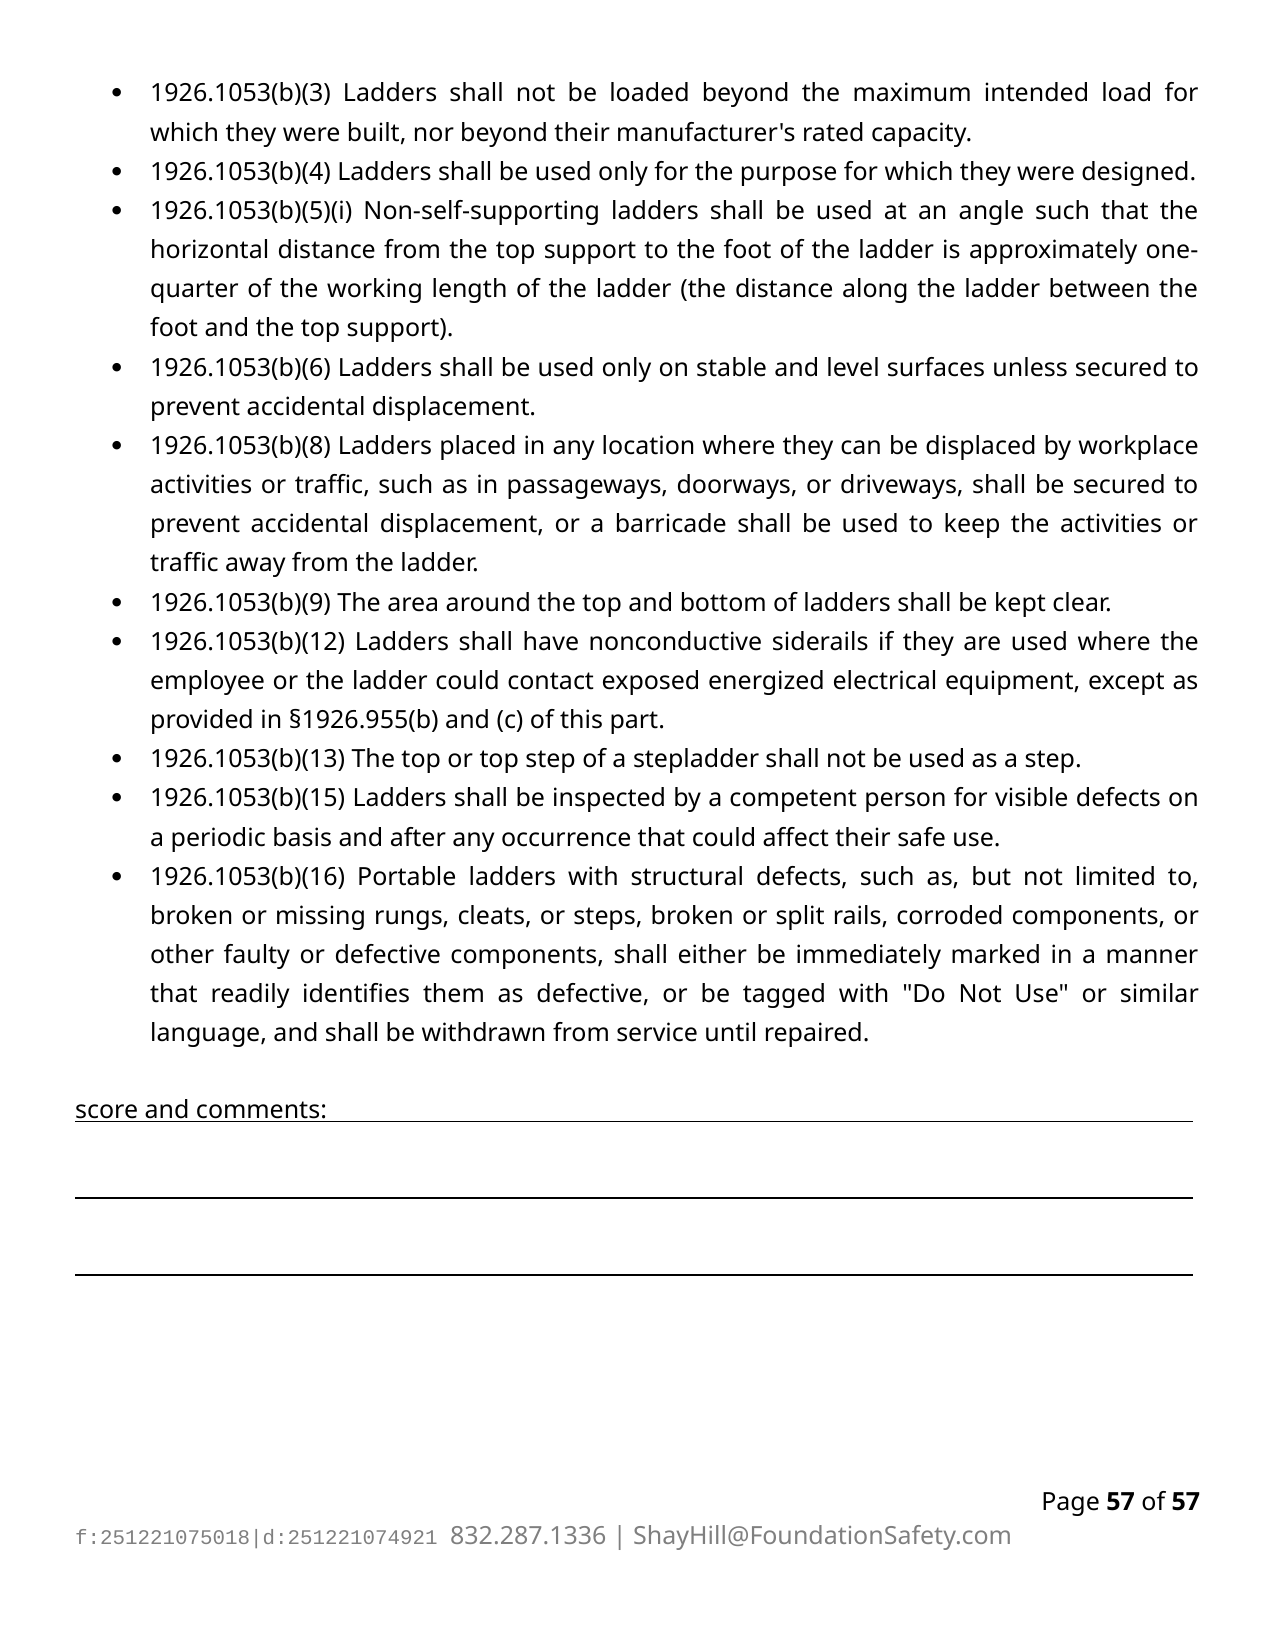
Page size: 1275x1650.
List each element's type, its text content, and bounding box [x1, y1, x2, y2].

list 1926.1053(b)(8) Ladders placed in any location where they can be displaced by workplace activities or traffic, such as in passageways, doorways, or driveways, shall be secured to prevent accidental displacement, or a barricade shall be used to keep the activities or traffic away from the ladder. [112, 427, 1200, 579]
list 1926.1053(b)(6) Ladders shall be used only on stable and level surfaces unless secured to prevent accidental displacement. [112, 349, 1200, 422]
list 1926.1053(b)(9) The area around the top and bottom of ladders shall be kept clear. [112, 584, 1200, 618]
list 1926.1053(b)(15) Ladders shall be inspected by a competent person for visible defects on a periodic basis and after any occurrence that could affect their safe use. [112, 780, 1200, 853]
list 1926.1053(b)(16) Portable ladders with structural defects, such as, but not limited to, broken or missing rungs, cleats, or steps, broken or split rails, corroded components, or other faulty or defective components, shall either be immediately marked in a manner that readily identifies them as defective, or be tagged with "Do Not Use" or similar language, and shall be withdrawn from service until repaired. [112, 858, 1200, 1049]
list 1926.1053(b)(13) The top or top step of a stepladder shall not be used as a step. [112, 741, 1200, 775]
text score and comments: [75, 1092, 1200, 1126]
list 1926.1053(b)(12) Ladders shall have nonconductive siderails if they are used where the employee or the ladder could contact exposed energized electrical equipment, except as provided in §1926.955(b) and (c) of this part. [112, 623, 1200, 736]
list 1926.1053(b)(3) Ladders shall not be loaded beyond the maximum intended load for which they were built, nor beyond their manufacturer's rated capacity. [112, 75, 1200, 148]
list 1926.1053(b)(4) Ladders shall be used only for the purpose for which they were designed. [112, 153, 1200, 187]
list 1926.1053(b)(5)(i) Non-self-supporting ladders shall be used at an angle such that the horizontal distance from the top support to the foot of the ladder is approximately one-quarter of the working length of the ladder (the distance along the ladder between the foot and the top support). [112, 192, 1200, 344]
